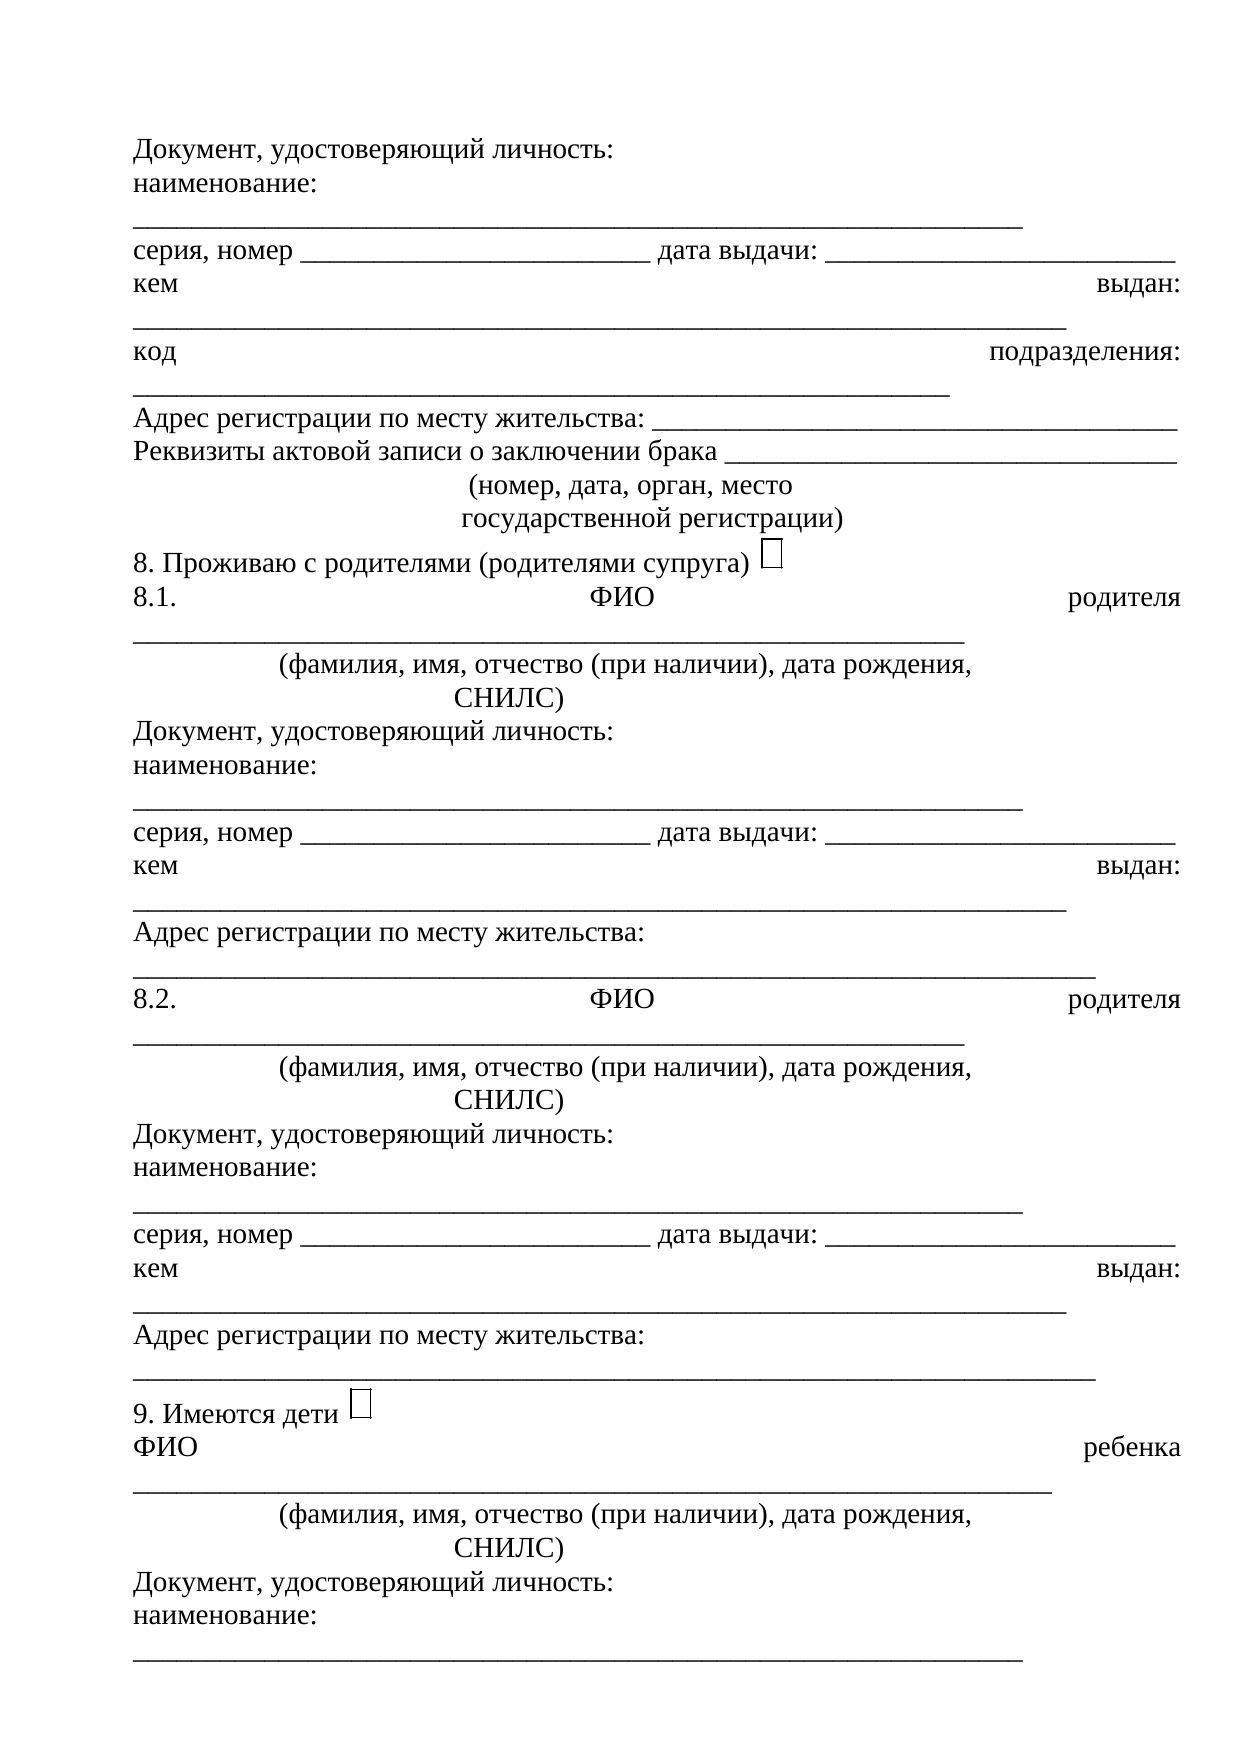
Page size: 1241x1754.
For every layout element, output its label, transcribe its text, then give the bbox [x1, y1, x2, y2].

text код подразделения: ________________________________________________________ [133, 333, 1181, 400]
text 8.2. ФИО родителя _________________________________________________________ [133, 982, 1181, 1049]
text серия, номер ________________________ дата выдачи: ________________________ [133, 814, 1181, 847]
text (фамилия, имя, отчество (при наличии), дата рождения, [133, 1049, 1181, 1082]
text ФИО ребенка _______________________________________________________________ [133, 1429, 1181, 1497]
text серия, номер ________________________ дата выдачи: ________________________ [133, 1216, 1181, 1250]
text (фамилия, имя, отчество (при наличии), дата рождения, [133, 1497, 1181, 1530]
text кем выдан: ________________________________________________________________ [133, 1250, 1181, 1317]
text наименование: _____________________________________________________________ [133, 1597, 1181, 1664]
text Адрес регистрации по месту жительства: ____________________________________ [133, 400, 1181, 433]
text государственной регистрации) [133, 500, 1181, 534]
text Адрес регистрации по месту жительства: [133, 914, 1181, 948]
text (номер, дата, орган, место [133, 467, 1181, 500]
text __________________________________________________________________ [133, 1351, 1181, 1384]
text кем выдан: ________________________________________________________________ [133, 266, 1181, 333]
text серия, номер ________________________ дата выдачи: ________________________ [133, 232, 1181, 266]
text кем выдан: ________________________________________________________________ [133, 847, 1181, 914]
text (фамилия, имя, отчество (при наличии), дата рождения, [133, 646, 1181, 680]
text 9. Имеются дети [133, 1384, 1181, 1429]
text СНИЛС) [133, 1530, 1181, 1564]
text Реквизиты актовой записи о заключении брака _______________________________ [133, 433, 1181, 467]
text 8.1. ФИО родителя _________________________________________________________ [133, 579, 1181, 646]
text СНИЛС) [133, 680, 1181, 713]
text СНИЛС) [133, 1082, 1181, 1116]
text Документ, удостоверяющий личность: [133, 1116, 1181, 1149]
text наименование: _____________________________________________________________ [133, 1149, 1181, 1216]
text Адрес регистрации по месту жительства: [133, 1317, 1181, 1351]
text Документ, удостоверяющий личность: [133, 1564, 1181, 1597]
text наименование: _____________________________________________________________ [133, 165, 1181, 232]
text Документ, удостоверяющий личность: [133, 131, 1181, 165]
text Документ, удостоверяющий личность: [133, 713, 1181, 747]
text 8. Проживаю с родителями (родителями супруга) [133, 534, 1181, 579]
text __________________________________________________________________ [133, 948, 1181, 982]
text наименование: _____________________________________________________________ [133, 747, 1181, 814]
